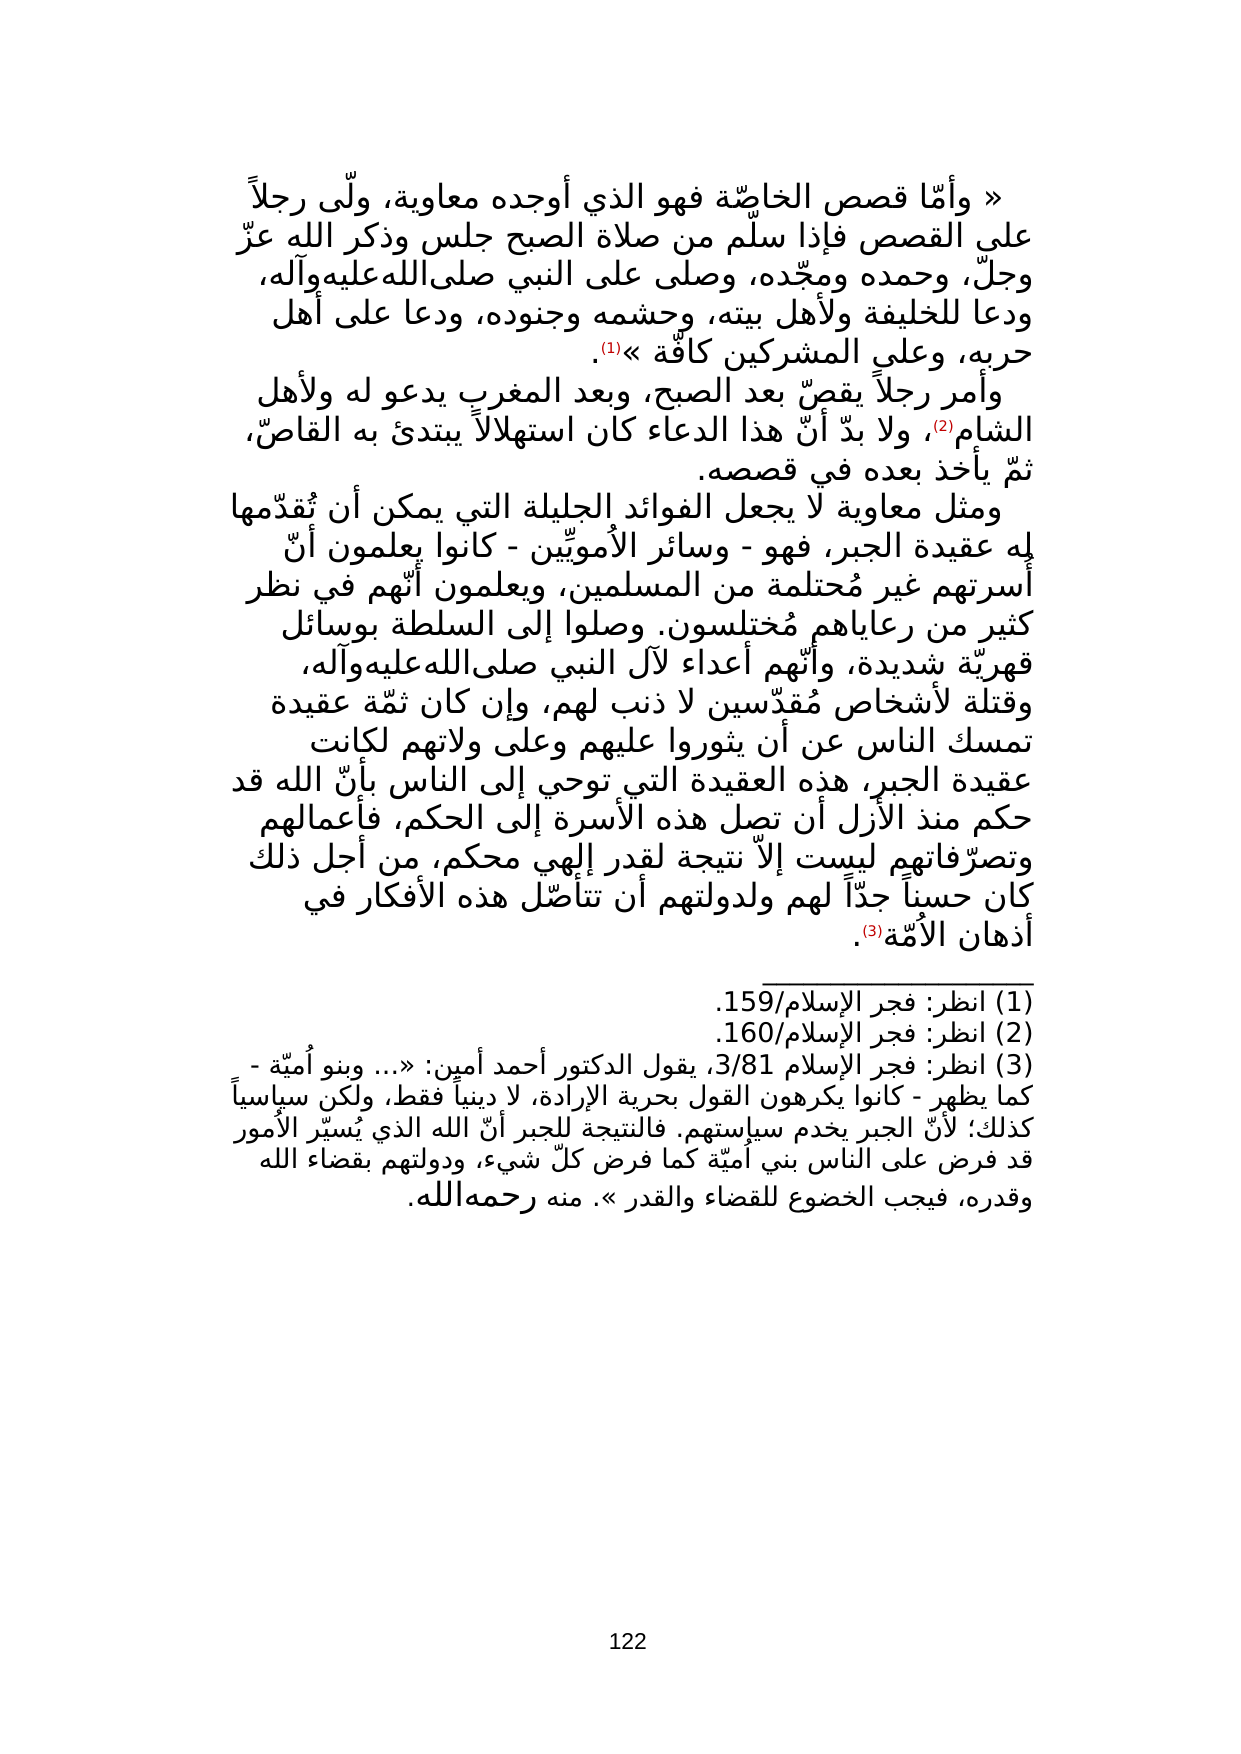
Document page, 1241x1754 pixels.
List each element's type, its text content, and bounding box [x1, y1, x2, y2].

text (3) انظر: فجر الإسلام 3/81، يقول الدكتور أحمد أمين: «... وبنو اُميّة - كما يظهر - كانوا يكرهون القول بحرية الإرادة، لا دينياً فقط، ولكن سياسياً كذلك؛ لأنّ الجبر يخدم سياستهم. فالنتيجة للجبر أنّ الله الذي يُسيّر الاُمور قد فرض على الناس بني اُميّة كما فرض كلّ شيء، ودولتهم بقضاء الله وقدره، فيجب الخضوع للقضاء والقدر ». منه رحمه‌الله. [222, 1049, 1033, 1214]
text ____________________ [222, 954, 1033, 986]
text (1) انظر: فجر الإسلام/159. [222, 986, 1033, 1017]
text ومثل معاوية لا يجعل الفوائد الجليلة التي يمكن أن تُقدّمها له عقيدة الجبر، فهو - وسائر الاُمويِّين - كانوا يعلمون أنّ أُسرتهم غير مُحتلمة من المسلمين، ويعلمون أنّهم في نظر كثير من رعاياهم مُختلسون. وصلوا إلى السلطة بوسائل قهريّة شديدة، وأنّهم أعداء لآل النبي صلى‌الله‌عليه‌وآله، وقتلة لأشخاص مُقدّسين لا ذنب لهم، وإن كان ثمّة عقيدة تمسك الناس عن أن يثوروا عليهم وعلى ولاتهم لكانت عقيدة الجبر، هذه العقيدة التي توحي إلى الناس بأنّ الله قد حكم منذ الأزل أن تصل هذه الأسرة إلى الحكم، فأعمالهم وتصرّفاتهم ليست إلاّ نتيجة لقدر إلهي محكم، من أجل ذلك كان حسناً جدّاً لهم ولدولتهم أن تتأصّل هذه الأفكار في أذهان الاُمّة(3). [222, 488, 1033, 954]
text (2) انظر: فجر الإسلام/160. [222, 1017, 1033, 1049]
text « وأمّا قصص الخاصّة فهو الذي أوجده معاوية، ولّى رجلاً على القصص فإذا سلّم من صلاة الصبح جلس وذكر الله عزّ وجلّ، وحمده ومجّده، وصلى على النبي صلى‌الله‌عليه‌وآله، ودعا للخليفة ولأهل بيته، وحشمه وجنوده، ودعا على أهل حربه، وعلى المشركين كافّة »(1). [222, 177, 1033, 371]
text وأمر رجلاً يقصّ بعد الصبح، وبعد المغرب يدعو له ولأهل الشام(2)، ولا بدّ أنّ هذا الدعاء كان استهلالاً يبتدئ به القاصّ، ثمّ يأخذ بعده في قصصه. [222, 371, 1033, 488]
